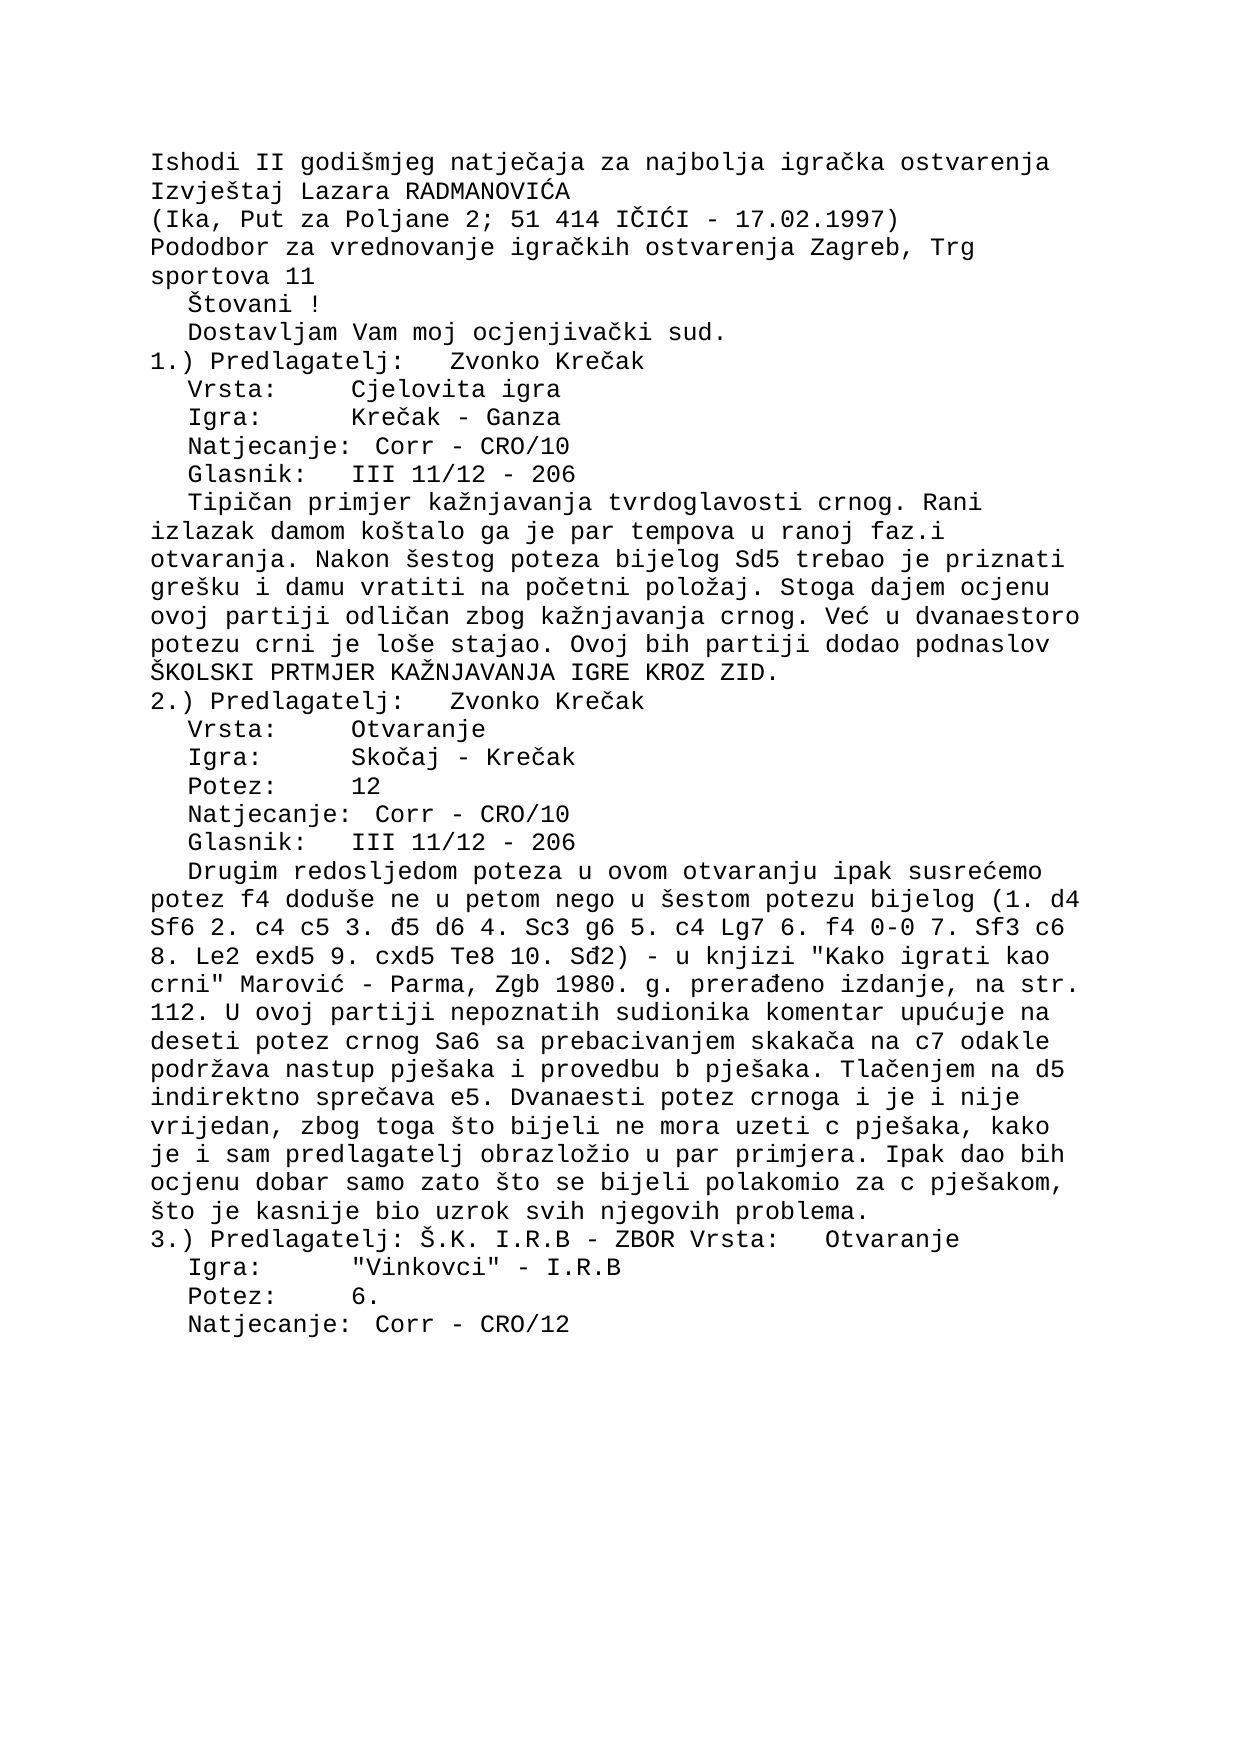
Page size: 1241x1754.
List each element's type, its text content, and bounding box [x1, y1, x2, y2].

text Ishodi II godišmjeg natječaja za najbolja igračka ostvarenja [150, 150, 1090, 178]
text Natjecanje: Corr - CRO/10 [150, 802, 1090, 830]
text (Ika, Put za Poljane 2; 51 414 IČIĆI - 17.02.1997) [150, 207, 1090, 235]
text Drugim redosljedom poteza u ovom otvaranju ipak susrećemo potez f4 doduše ne u petom nego u šestom potezu bijelog (1. d4 Sf6 2. c4 c5 3. đ5 d6 4. Sc3 g6 5. c4 Lg7 6. f4 0-0 7. Sf3 c6 8. Le2 exd5 9. cxd5 Te8 10. Sđ2) - u knjizi "Kako igrati kao crni" Marović - Parma, Zgb 1980. g. prerađeno izdanje, na str. 112. U ovoj partiji nepoznatih sudionika komentar upućuje na deseti potez crnog Sa6 sa prebacivanjem skakača na c7 odakle podržava nastup pješaka i provedbu b pješaka. Tlačenjem na d5 indirektno sprečava e5. Dvanaesti potez crnoga i je i nije vrijedan, zbog toga što bijeli ne mora uzeti c pješaka, kako je i sam predlagatelj obrazložio u par primjera. Ipak dao bih ocjenu dobar samo zato što se bijeli polakomio za c pješakom, što je kasnije bio uzrok svih njegovih problema. [150, 858, 1090, 1227]
text 1.) Predlagatelj: Zvonko Krečak [150, 348, 1090, 377]
text 3.) Predlagatelj: Š.K. I.R.B - ZBOR Vrsta: Otvaranje [150, 1227, 1090, 1255]
text Glasnik: III 11/12 - 206 [150, 462, 1090, 490]
text Igra: "Vinkovci" - I.R.B [150, 1255, 1090, 1283]
text Dostavljam Vam moj ocjenjivački sud. [150, 320, 1090, 348]
text Potez: 6. [150, 1283, 1090, 1312]
text Natjecanje: Corr - CRO/12 [150, 1312, 1090, 1340]
text Pododbor za vrednovanje igračkih ostvarenja Zagreb, Trg sportova 11 [150, 235, 1090, 292]
text Glasnik: III 11/12 - 206 [150, 830, 1090, 858]
text Tipičan primjer kažnjavanja tvrdoglavosti crnog. Rani izlazak damom koštalo ga je par tempova u ranoj faz.i otvaranja. Nakon šestog poteza bijelog Sd5 trebao je priznati grešku i damu vratiti na početni položaj. Stoga dajem ocjenu ovoj partiji odličan zbog kažnjavanja crnog. Već u dvanaestoro potezu crni je loše stajao. Ovoj bih partiji dodao podnaslov ŠKOLSKI PRTMJER KAŽNJAVANJA IGRE KROZ ZID. [150, 490, 1090, 688]
text Igra: Krečak - Ganza [150, 405, 1090, 433]
text Vrsta: Otvaranje [150, 717, 1090, 745]
text Izvještaj Lazara RADMANOVIĆA [150, 178, 1090, 207]
text 2.) Predlagatelj: Zvonko Krečak [150, 688, 1090, 717]
text Potez: 12 [150, 773, 1090, 802]
text Vrsta: Cjelovita igra [150, 377, 1090, 405]
text Štovani ! [150, 292, 1090, 320]
text Igra: Skočaj - Krečak [150, 745, 1090, 773]
text Natjecanje: Corr - CRO/10 [150, 433, 1090, 462]
